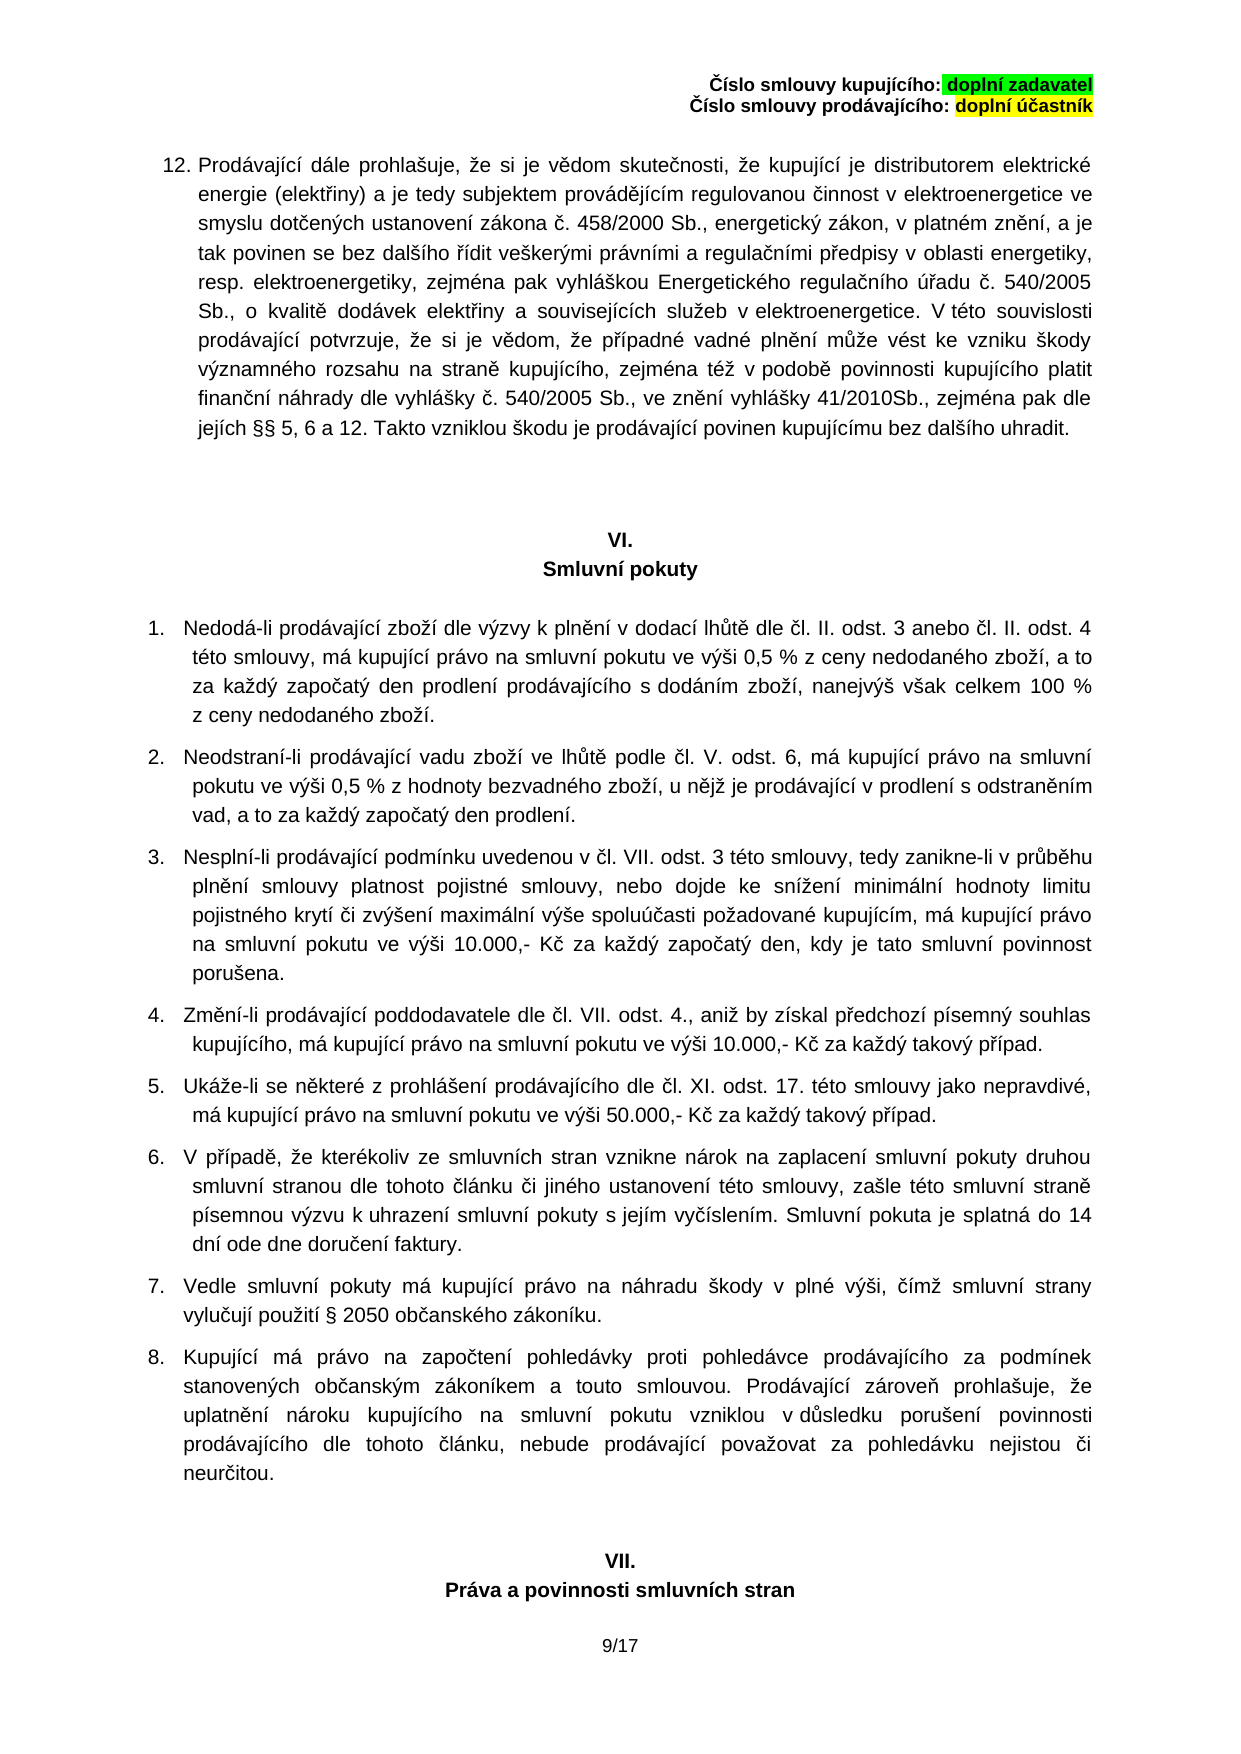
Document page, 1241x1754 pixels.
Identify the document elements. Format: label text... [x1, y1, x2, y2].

text VII. [148, 1543, 1093, 1573]
list Nesplní-li prodávající podmínku uvedenou v čl. VII. odst. 3 této smlouvy, tedy zanikne-li v průběhu plnění smlouvy platnost pojistné smlouvy, nebo dojde ke snížení minimální hodnoty limitu pojistného krytí či zvýšení maximální výše spoluúčasti požadované kupujícím, má kupující právo na smluvní pokutu ve výši 10.000,- Kč za každý započatý den, kdy je tato smluvní povinnost porušena. [148, 839, 1093, 985]
list Vedle smluvní pokuty má kupující právo na náhradu škody v plné výši, čímž smluvní strany vylučují použití § 2050 občanského zákoníku. [148, 1268, 1093, 1327]
text Práva a povinnosti smluvních stran [148, 1573, 1093, 1602]
list Změní-li prodávající poddodavatele dle čl. VII. odst. 4., aniž by získal předchozí písemný souhlas kupujícího, má kupující právo na smluvní pokutu ve výši 10.000,- Kč za každý takový případ. [148, 998, 1093, 1056]
text Smluvní pokuty [148, 552, 1093, 581]
list Prodávající dále prohlašuje, že si je vědom skutečnosti, že kupující je distributorem elektrické energie (elektřiny) a je tedy subjektem provádějícím regulovanou činnost v elektroenergetice ve smyslu dotčených ustanovení zákona č. 458/2000 Sb., energetický zákon, v platném znění, a je tak povinen se bez dalšího řídit veškerými právními a regulačními předpisy v oblasti energetiky, resp. elektroenergetiky, zejména pak vyhláškou Energetického regulačního úřadu č. 540/2005 Sb., o kvalitě dodávek elektřiny a souvisejících služeb v elektroenergetice. V této souvislosti prodávající potvrzuje, že si je vědom, že případné vadné plnění může vést ke vzniku škody významného rozsahu na straně kupujícího, zejména též v podobě povinnosti kupujícího platit finanční náhrady dle vyhlášky č. 540/2005 Sb., ve znění vyhlášky 41/2010Sb., zejména pak dle jejích §§ 5, 6 a 12. Takto vzniklou škodu je prodávající povinen kupujícímu bez dalšího uhradit. [162, 148, 1093, 439]
list Neodstraní-li prodávající vadu zboží ve lhůtě podle čl. V. odst. 6, má kupující právo na smluvní pokutu ve výši 0,5 % z hodnoty bezvadného zboží, u nějž je prodávající v prodlení s odstraněním vad, a to za každý započatý den prodlení. [148, 739, 1093, 827]
list V případě, že kterékoliv ze smluvních stran vznikne nárok na zaplacení smluvní pokuty druhou smluvní stranou dle tohoto článku či jiného ustanovení této smlouvy, zašle této smluvní straně písemnou výzvu k uhrazení smluvní pokuty s jejím vyčíslením. Smluvní pokuta je splatná do 14 dní ode dne doručení faktury. [148, 1139, 1093, 1256]
list Kupující má právo na započtení pohledávky proti pohledávce prodávajícího za podmínek stanovených občanským zákoníkem a touto smlouvou. Prodávající zároveň prohlašuje, že uplatnění nároku kupujícího na smluvní pokutu vzniklou v důsledku porušení povinnosti prodávajícího dle tohoto článku, nebude prodávající považovat za pohledávku nejistou či neurčitou. [148, 1339, 1093, 1485]
text VI. [148, 523, 1093, 552]
list Ukáže-li se některé z prohlášení prodávajícího dle čl. XI. odst. 17. této smlouvy jako nepravdivé, má kupující právo na smluvní pokutu ve výši 50.000,- Kč za každý takový případ. [148, 1068, 1093, 1127]
list Nedodá-li prodávající zboží dle výzvy k plnění v dodací lhůtě dle čl. II. odst. 3 anebo čl. II. odst. 4 této smlouvy, má kupující právo na smluvní pokutu ve výši 0,5 % z ceny nedodaného zboží, a to za každý započatý den prodlení prodávajícího s dodáním zboží, nanejvýš však celkem 100 % z ceny nedodaného zboží. [148, 610, 1093, 727]
